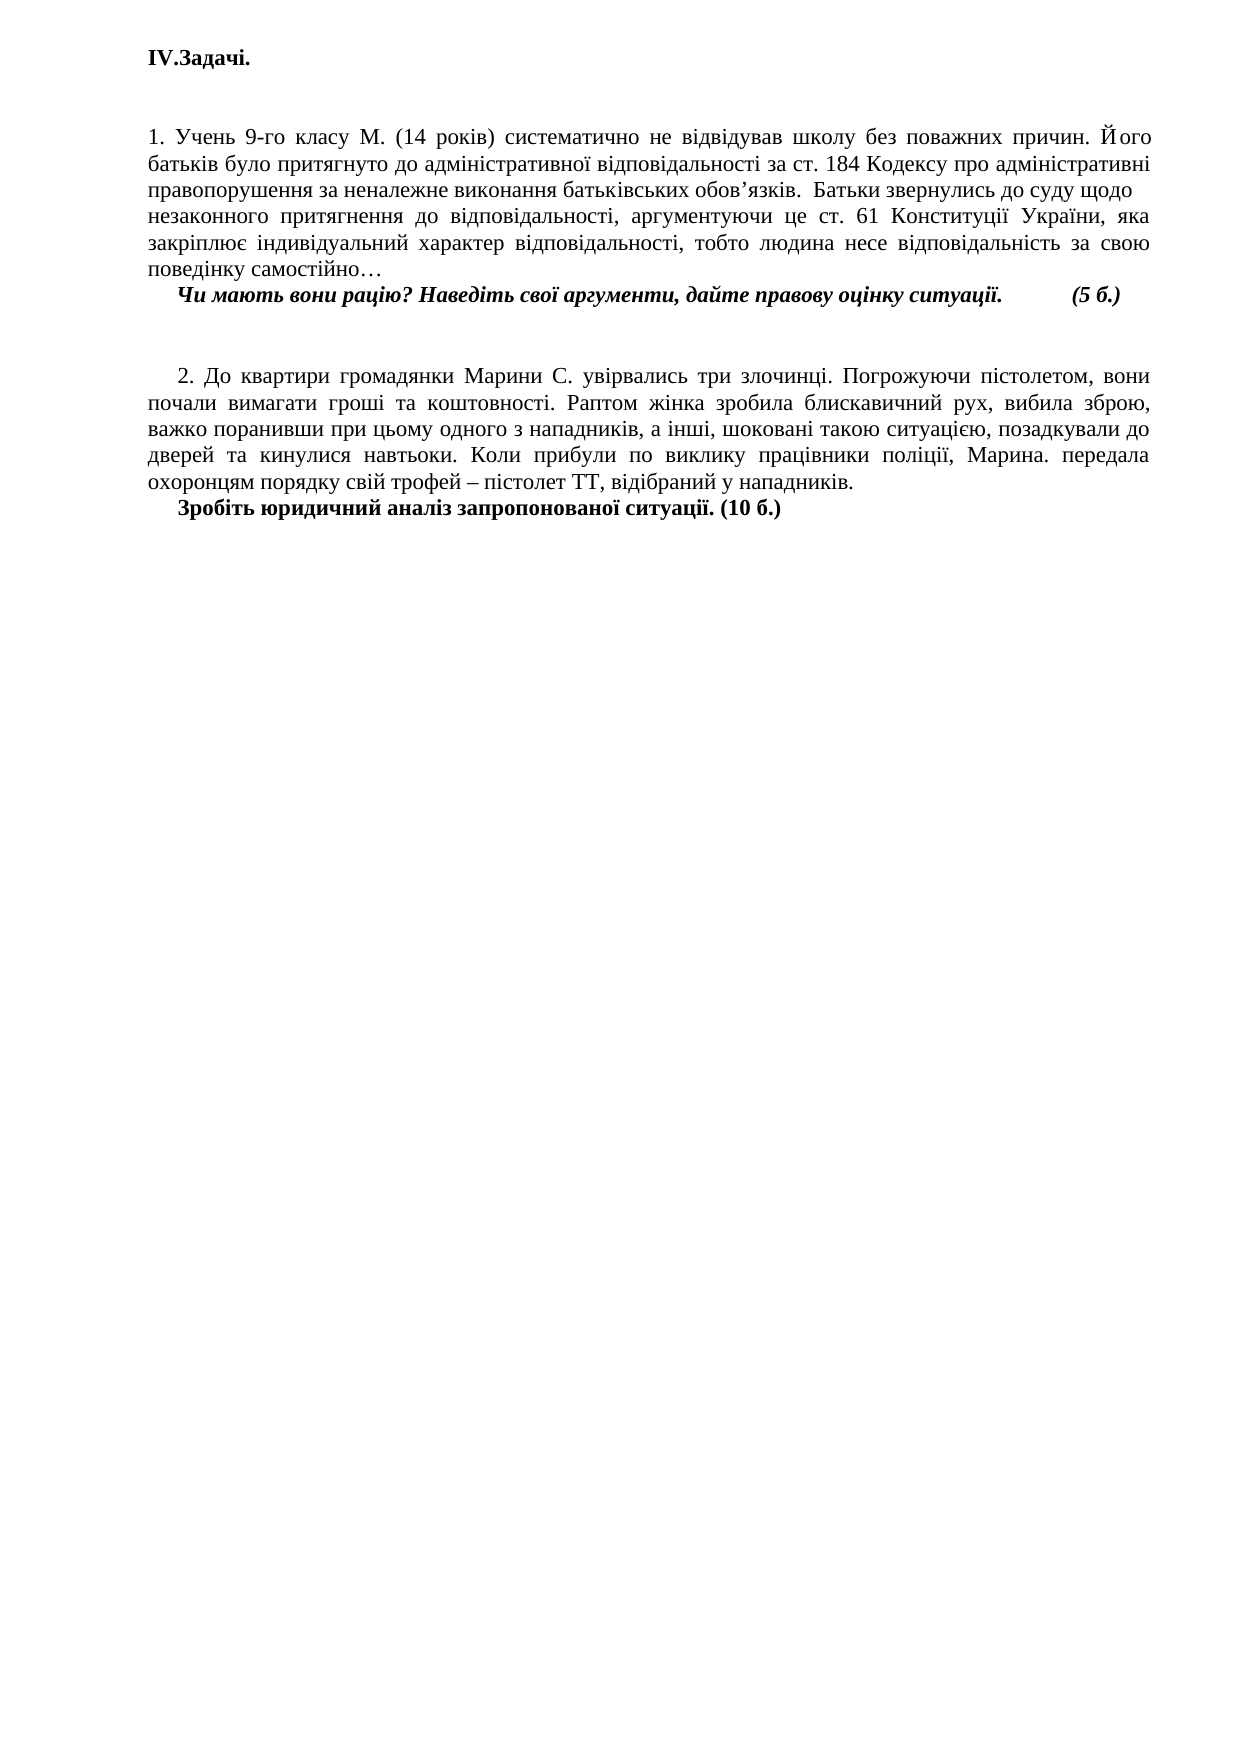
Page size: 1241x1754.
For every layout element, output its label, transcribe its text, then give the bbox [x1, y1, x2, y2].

list Зробіть юридичний аналіз запропонованої ситуації. (10 б.) [148, 494, 1152, 520]
text IV.Задачі. [148, 44, 1152, 71]
text незаконного притягнення до відповідальності, аргументуючи це ст. 61 Конституції України, яка закріплює індивідуальний характер відповідальності, тобто людина несе відповідальність за свою поведінку самостійно… [148, 202, 1152, 282]
list 2. До квартири громадянки Марини С. увірвались три злочинці. Погрожуючи пістолетом, вони почали вимагати гроші та коштовності. Раптом жінка зробила блискавичний рух, вибила зброю, важко поранивши при цьому одного з нападників, а інші, шоковані такою ситуацією, позадкували до дверей та кинулися навтьоки. Коли прибули по виклику працівники поліції, Марина. передала охоронцям порядку свій трофей – пістолет ТТ, відібраний у нападників. [148, 362, 1152, 494]
text Чи мають вони рацію? Наведіть свої аргументи, дайте правову оцінку ситуації. (5 б.) [148, 282, 1152, 308]
text 1. Учень 9-го класу М. (14 років) систематично не відвідував школу без поважних причин. Його батьків було притягнуто до адміністративної відповідальності за ст. 184 Кодексу про адміністративні правопорушення за неналежне виконання батькiвських обов’язків. Батьки звернулись до суду щодо [148, 123, 1152, 202]
